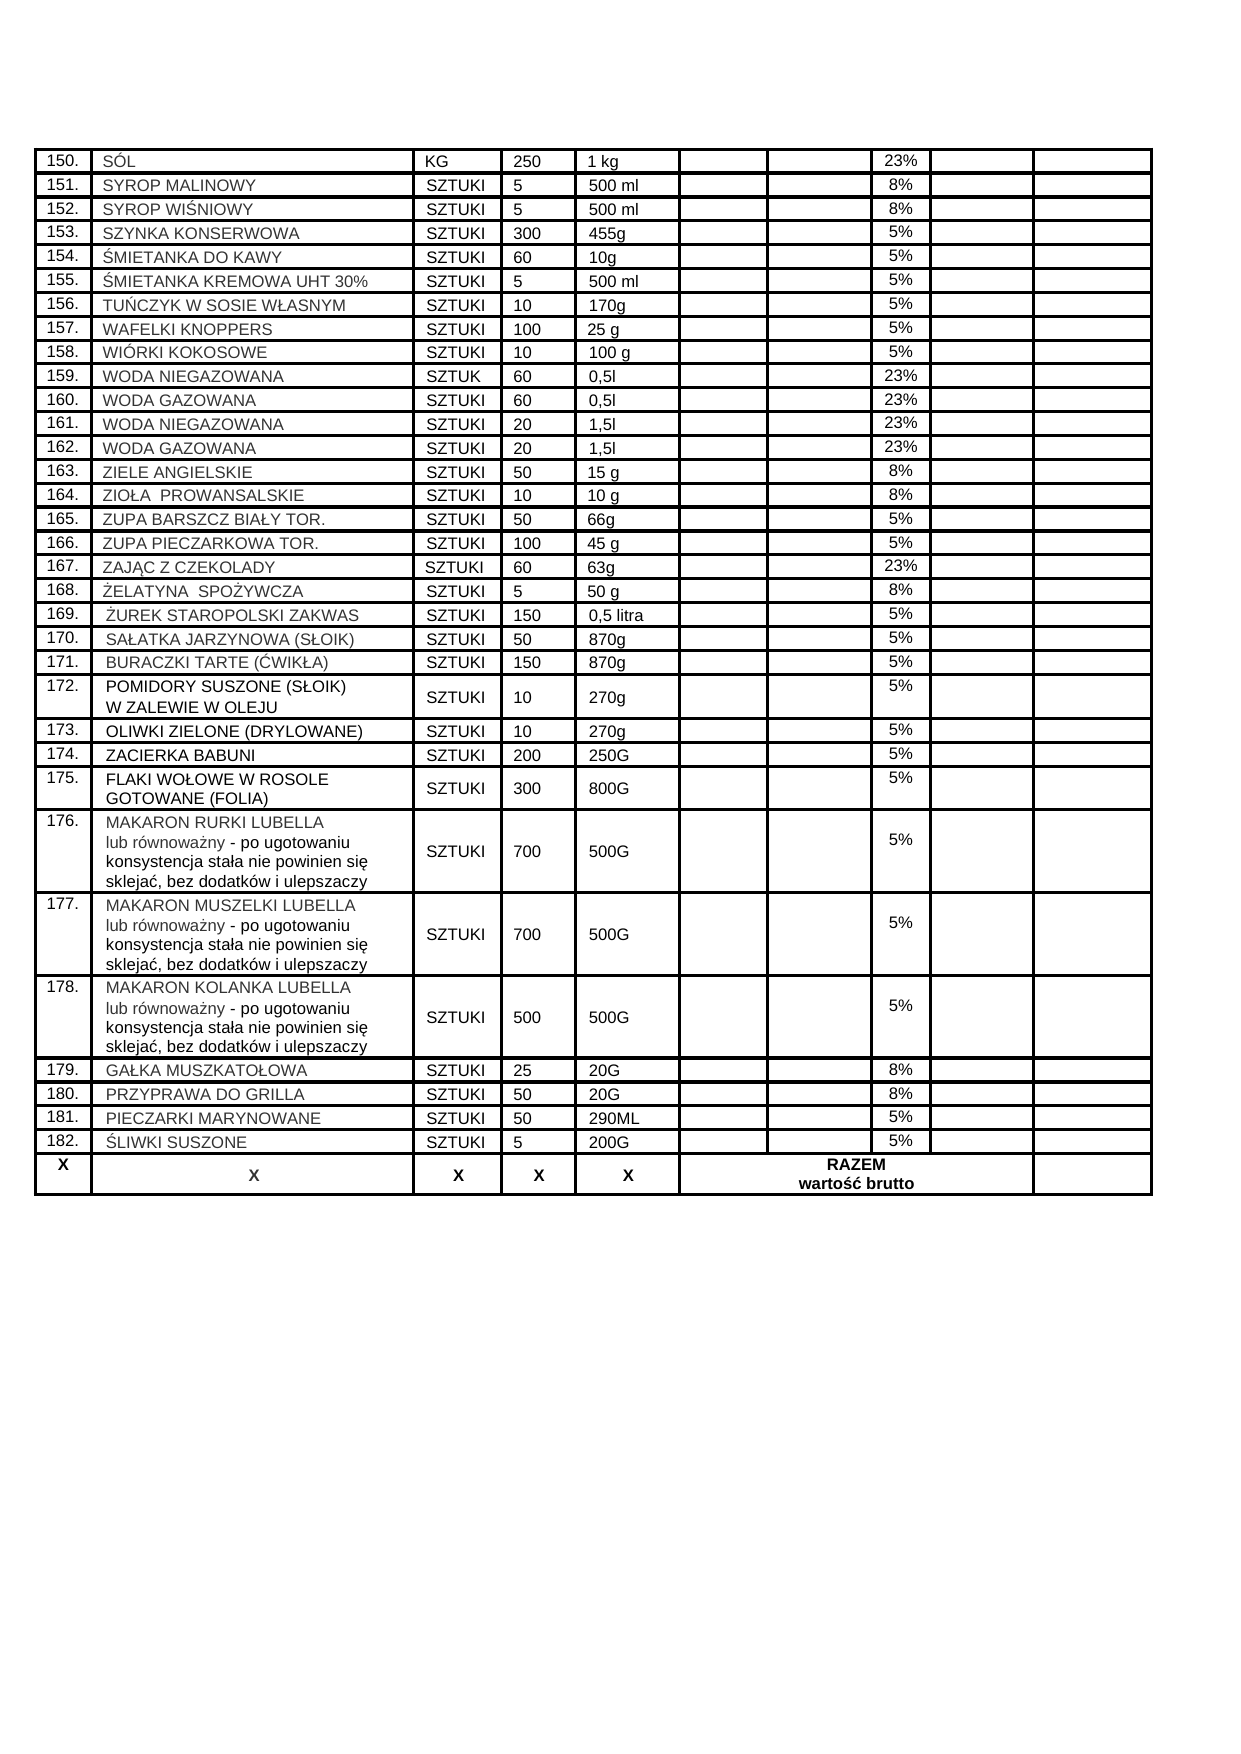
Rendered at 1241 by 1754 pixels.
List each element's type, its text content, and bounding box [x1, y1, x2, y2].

table_cell X [37, 1155, 90, 1193]
table_cell [769, 580, 870, 601]
table_cell SZTUKI [415, 485, 500, 505]
table_cell [769, 437, 870, 458]
table_cell SZTUKI [415, 1060, 500, 1080]
table_cell [1035, 389, 1150, 410]
table_cell 100 [503, 533, 574, 553]
table_cell [37, 413, 90, 434]
table_cell [681, 175, 766, 195]
table_cell [681, 318, 766, 338]
table_cell 5% [873, 628, 929, 648]
table_cell FLAKI WOŁOWE W ROSOLE GOTOWANE (FOLIA) [93, 768, 412, 808]
table_cell 10 [503, 294, 574, 314]
table_cell 5% [873, 977, 929, 1056]
table_cell [37, 389, 90, 410]
table_cell [932, 676, 1032, 717]
table_cell SZTUKI [415, 744, 500, 765]
table_cell 8% [873, 175, 929, 195]
table_cell [681, 342, 766, 362]
table_cell [769, 175, 870, 195]
table_cell WODA GAZOWANA [93, 437, 412, 458]
table_cell [769, 604, 870, 625]
table_cell [37, 222, 90, 243]
table_cell [769, 533, 870, 553]
table_cell SZTUKI [415, 318, 500, 338]
table_cell [37, 342, 90, 362]
table_cell 23% [873, 556, 929, 577]
table_cell 300 [503, 768, 574, 808]
table_cell 0,5 litra [577, 604, 678, 625]
table_cell [932, 1060, 1032, 1080]
table_cell 500G [577, 977, 678, 1056]
table_cell [769, 270, 870, 291]
table_cell [1035, 318, 1150, 338]
table_cell [37, 509, 90, 529]
table_cell 250G [577, 744, 678, 765]
table_cell [1035, 652, 1150, 672]
table_cell [37, 533, 90, 553]
table_cell [1035, 1060, 1150, 1080]
table_cell [932, 720, 1032, 741]
table_cell [37, 485, 90, 505]
table_cell 10g [577, 246, 678, 267]
table_cell [1035, 485, 1150, 505]
table_cell 700 [503, 811, 574, 891]
table_cell 5% [873, 294, 929, 314]
table_cell [681, 533, 766, 553]
table_cell [769, 1131, 870, 1152]
table_cell [769, 556, 870, 577]
table_cell [681, 1131, 766, 1152]
table_cell [769, 676, 870, 717]
table_cell [37, 1084, 90, 1104]
table_cell ŚLIWKI SUSZONE [93, 1131, 412, 1152]
table_cell 8% [873, 1084, 929, 1104]
table_cell [37, 199, 90, 219]
table_cell 60 [503, 556, 574, 577]
table_cell [681, 628, 766, 648]
table_cell 60 [503, 246, 574, 267]
table_cell [769, 318, 870, 338]
table_cell [37, 175, 90, 195]
table_cell [932, 628, 1032, 648]
table_cell [37, 652, 90, 672]
table_cell SZTUKI [415, 676, 500, 717]
table_cell [37, 365, 90, 386]
table_cell [37, 437, 90, 458]
table_cell [932, 461, 1032, 482]
table_cell SZTUKI [415, 556, 500, 577]
table_cell 5 [503, 580, 574, 601]
table_cell GAŁKA MUSZKATOŁOWA [93, 1060, 412, 1080]
table_cell SZTUKI [415, 894, 500, 973]
table_cell 270g [577, 720, 678, 741]
table_cell SZTUKI [415, 768, 500, 808]
table_cell [1035, 720, 1150, 741]
table_cell [932, 604, 1032, 625]
table_cell 5% [873, 246, 929, 267]
table_cell [932, 222, 1032, 243]
table_cell 60 [503, 365, 574, 386]
table_cell [932, 342, 1032, 362]
table_cell [769, 485, 870, 505]
table_cell ŻUREK STAROPOLSKI ZAKWAS [93, 604, 412, 625]
table_cell 10 [503, 485, 574, 505]
table_cell WAFELKI KNOPPERS [93, 318, 412, 338]
table_cell [37, 894, 90, 973]
table_cell SZTUKI [415, 437, 500, 458]
table_cell [681, 151, 766, 171]
table_cell [681, 246, 766, 267]
table_cell TUŃCZYK W SOSIE WŁASNYM [93, 294, 412, 314]
table_cell 5% [873, 1131, 929, 1152]
table_cell [932, 1084, 1032, 1104]
table_cell [769, 222, 870, 243]
table_cell 15 g [577, 461, 678, 482]
table_cell [37, 270, 90, 291]
table_cell 25 g [577, 318, 678, 338]
table_cell SZTUKI [415, 811, 500, 891]
table_cell SZTUKI [415, 461, 500, 482]
table_cell [932, 556, 1032, 577]
table_cell 23% [873, 151, 929, 171]
table_cell RAZEM wartość brutto [681, 1155, 1032, 1193]
table_cell ZUPA PIECZARKOWA TOR. [93, 533, 412, 553]
table_cell [1035, 744, 1150, 765]
table_cell 23% [873, 365, 929, 386]
table_cell [681, 485, 766, 505]
table_cell SZTUKI [415, 389, 500, 410]
table_cell [769, 744, 870, 765]
table_cell ŚMIETANKA KREMOWA UHT 30% [93, 270, 412, 291]
table_cell 270g [577, 676, 678, 717]
table_cell 5% [873, 270, 929, 291]
table_cell [1035, 199, 1150, 219]
table_cell [932, 270, 1032, 291]
table_cell 200G [577, 1131, 678, 1152]
table_cell [932, 652, 1032, 672]
table_cell 5% [873, 509, 929, 529]
table_cell [769, 720, 870, 741]
table_cell 1,5l [577, 437, 678, 458]
table_cell ZIELE ANGIELSKIE [93, 461, 412, 482]
table_cell 500 [503, 977, 574, 1056]
table_cell 10 [503, 342, 574, 362]
table_cell 870g [577, 628, 678, 648]
table_cell MAKARON RURKI LUBELLA lub równoważny - po ugotowaniu konsystencja stała nie powinien się sklejać, bez dodatków i ulepszaczy [93, 811, 412, 891]
table_cell [932, 1107, 1032, 1128]
table_cell [932, 246, 1032, 267]
table_cell 60 [503, 389, 574, 410]
table_cell SZTUKI [415, 246, 500, 267]
table_cell [37, 151, 90, 171]
table_cell [681, 604, 766, 625]
table_cell WODA NIEGAZOWANA [93, 413, 412, 434]
table_cell [769, 977, 870, 1056]
table_cell [932, 175, 1032, 195]
table_cell SZTUKI [415, 628, 500, 648]
table_cell [1035, 151, 1150, 171]
table_cell [769, 1060, 870, 1080]
table_cell [1035, 676, 1150, 717]
table_cell [681, 1060, 766, 1080]
table_cell [769, 413, 870, 434]
table_cell [1035, 222, 1150, 243]
table_cell 10 [503, 676, 574, 717]
table_cell 170g [577, 294, 678, 314]
table_cell [769, 894, 870, 973]
table_cell [681, 556, 766, 577]
table_cell X [415, 1155, 500, 1193]
table_cell 50 [503, 1107, 574, 1128]
table_cell [769, 246, 870, 267]
table_cell PIECZARKI MARYNOWANE [93, 1107, 412, 1128]
table_cell [769, 768, 870, 808]
table_cell 5% [873, 768, 929, 808]
table_cell [37, 676, 90, 717]
table_cell [37, 977, 90, 1056]
table_cell [1035, 894, 1150, 973]
table_cell 20 [503, 413, 574, 434]
table_cell PRZYPRAWA DO GRILLA [93, 1084, 412, 1104]
table_cell 66g [577, 509, 678, 529]
table_cell 5 [503, 1131, 574, 1152]
table_cell 500 ml [577, 270, 678, 291]
table_cell [769, 342, 870, 362]
table_cell [681, 676, 766, 717]
table_cell 5% [873, 652, 929, 672]
table_cell [932, 389, 1032, 410]
table_cell SZTUKI [415, 199, 500, 219]
table_cell [1035, 768, 1150, 808]
table_cell [681, 199, 766, 219]
table_cell [1035, 604, 1150, 625]
table_cell SZTUK [415, 365, 500, 386]
table_cell [681, 509, 766, 529]
table_cell 50 [503, 509, 574, 529]
table_cell 5 [503, 175, 574, 195]
table_cell [1035, 270, 1150, 291]
table_cell [769, 1084, 870, 1104]
table_cell [932, 509, 1032, 529]
table_cell [932, 199, 1032, 219]
table_cell SZTUKI [415, 294, 500, 314]
table_cell SZYNKA KONSERWOWA [93, 222, 412, 243]
table_cell [37, 628, 90, 648]
table_cell SZTUKI [415, 175, 500, 195]
table_cell SZTUKI [415, 413, 500, 434]
table_cell [681, 461, 766, 482]
table_cell [681, 720, 766, 741]
table_cell [681, 413, 766, 434]
table_cell 5% [873, 720, 929, 741]
table_cell [769, 628, 870, 648]
table_cell [1035, 1107, 1150, 1128]
table_cell 250 [503, 151, 574, 171]
table_cell ZIOŁA PROWANSALSKIE [93, 485, 412, 505]
table_cell 50 [503, 1084, 574, 1104]
table_cell 45 g [577, 533, 678, 553]
table_cell [932, 977, 1032, 1056]
table_cell [769, 365, 870, 386]
table_cell SZTUKI [415, 977, 500, 1056]
table_cell POMIDORY SUSZONE (SŁOIK) W ZALEWIE W OLEJU [93, 676, 412, 717]
table_cell SZTUKI [415, 222, 500, 243]
table_cell [1035, 461, 1150, 482]
table_cell SZTUKI [415, 1107, 500, 1128]
table_cell [37, 720, 90, 741]
table_cell [681, 894, 766, 973]
table_cell [37, 768, 90, 808]
table_cell 23% [873, 413, 929, 434]
table_cell SZTUKI [415, 580, 500, 601]
table_cell [932, 437, 1032, 458]
table_cell [932, 811, 1032, 891]
table_cell [769, 199, 870, 219]
table_cell 8% [873, 199, 929, 219]
table_cell SZTUKI [415, 720, 500, 741]
table_cell 455g [577, 222, 678, 243]
table_cell [681, 365, 766, 386]
table_cell [681, 294, 766, 314]
table_cell [769, 461, 870, 482]
table_cell 5% [873, 744, 929, 765]
table_cell [1035, 977, 1150, 1056]
table_cell [681, 437, 766, 458]
table_cell SZTUKI [415, 342, 500, 362]
table_cell [1035, 580, 1150, 601]
table_cell 500G [577, 811, 678, 891]
table_cell 5% [873, 894, 929, 973]
table_cell 20G [577, 1060, 678, 1080]
table_cell [769, 294, 870, 314]
table_cell [1035, 556, 1150, 577]
table_cell 5 [503, 270, 574, 291]
table_cell 500 ml [577, 175, 678, 195]
table_cell 5 [503, 199, 574, 219]
table_cell 200 [503, 744, 574, 765]
table_cell [1035, 246, 1150, 267]
table_cell ZUPA BARSZCZ BIAŁY TOR. [93, 509, 412, 529]
table_cell [681, 389, 766, 410]
table_cell 5% [873, 342, 929, 362]
table_cell 300 [503, 222, 574, 243]
table_cell [769, 652, 870, 672]
table_cell [769, 1107, 870, 1128]
table_cell SZTUKI [415, 1131, 500, 1152]
table_cell SZTUKI [415, 533, 500, 553]
table_cell 50 g [577, 580, 678, 601]
table_cell SZTUKI [415, 652, 500, 672]
table_cell [932, 318, 1032, 338]
table_cell [681, 580, 766, 601]
table_cell 5% [873, 222, 929, 243]
table_cell [681, 652, 766, 672]
table_cell [37, 556, 90, 577]
table_cell [681, 1107, 766, 1128]
table_cell [681, 222, 766, 243]
table_cell 0,5l [577, 365, 678, 386]
table_cell 8% [873, 485, 929, 505]
table_cell 10 g [577, 485, 678, 505]
table_cell [932, 768, 1032, 808]
table_cell SZTUKI [415, 1084, 500, 1104]
table_cell 20G [577, 1084, 678, 1104]
table_cell [37, 1107, 90, 1128]
table_cell [37, 246, 90, 267]
table_cell [681, 768, 766, 808]
table_cell [1035, 365, 1150, 386]
table_cell [1035, 175, 1150, 195]
table_cell SZTUKI [415, 509, 500, 529]
table_cell [37, 294, 90, 314]
table_cell [1035, 1155, 1150, 1193]
table_cell ŚMIETANKA DO KAWY [93, 246, 412, 267]
table_cell [37, 318, 90, 338]
table_cell MAKARON KOLANKA LUBELLA lub równoważny - po ugotowaniu konsystencja stała nie powinien się sklejać, bez dodatków i ulepszaczy [93, 977, 412, 1056]
table_cell SZTUKI [415, 270, 500, 291]
table_cell [37, 580, 90, 601]
table_cell 5% [873, 811, 929, 891]
table_cell 800G [577, 768, 678, 808]
table_cell ZACIERKA BABUNI [93, 744, 412, 765]
table_cell OLIWKI ZIELONE (DRYLOWANE) [93, 720, 412, 741]
table_cell 700 [503, 894, 574, 973]
table_cell [932, 580, 1032, 601]
table_cell [1035, 628, 1150, 648]
table_cell [1035, 413, 1150, 434]
table_cell [932, 894, 1032, 973]
table_cell [681, 270, 766, 291]
table_cell X [93, 1155, 412, 1193]
table_cell WODA NIEGAZOWANA [93, 365, 412, 386]
table_cell SÓL [93, 151, 412, 171]
table_cell [1035, 437, 1150, 458]
table_cell 5% [873, 604, 929, 625]
table_cell 25 [503, 1060, 574, 1080]
table_cell SZTUKI [415, 604, 500, 625]
table_cell ŻELATYNA SPOŻYWCZA [93, 580, 412, 601]
table_cell 1,5l [577, 413, 678, 434]
table_cell [932, 1131, 1032, 1152]
table_cell [769, 151, 870, 171]
table_cell 1 kg [577, 151, 678, 171]
table_cell [37, 1060, 90, 1080]
table_cell 100 [503, 318, 574, 338]
table_cell 5% [873, 676, 929, 717]
table_cell [932, 533, 1032, 553]
table_cell 20 [503, 437, 574, 458]
table_cell [37, 604, 90, 625]
table_cell KG [415, 151, 500, 171]
table_cell [769, 509, 870, 529]
table_cell [932, 151, 1032, 171]
table_cell [932, 744, 1032, 765]
table_cell [681, 744, 766, 765]
table_cell 5% [873, 1107, 929, 1128]
table_cell 8% [873, 1060, 929, 1080]
table_cell [769, 389, 870, 410]
table_cell 23% [873, 437, 929, 458]
table_cell 8% [873, 461, 929, 482]
table_cell 150 [503, 604, 574, 625]
table_cell [769, 811, 870, 891]
table_cell [681, 977, 766, 1056]
table_cell [1035, 811, 1150, 891]
table_cell WIÓRKI KOKOSOWE [93, 342, 412, 362]
table_cell WODA GAZOWANA [93, 389, 412, 410]
table_cell SYROP MALINOWY [93, 175, 412, 195]
table_cell [1035, 1084, 1150, 1104]
table_cell 5% [873, 533, 929, 553]
table_cell MAKARON MUSZELKI LUBELLA lub równoważny - po ugotowaniu konsystencja stała nie powinien się sklejać, bez dodatków i ulepszaczy [93, 894, 412, 973]
table_cell [1035, 1131, 1150, 1152]
table_cell [37, 461, 90, 482]
table_cell [932, 413, 1032, 434]
table_cell 0,5l [577, 389, 678, 410]
table_cell 5% [873, 318, 929, 338]
table_cell [681, 811, 766, 891]
table_cell 150 [503, 652, 574, 672]
table_cell BURACZKI TARTE (ĆWIKŁA) [93, 652, 412, 672]
table_cell 23% [873, 389, 929, 410]
table_cell [1035, 294, 1150, 314]
table_cell X [503, 1155, 574, 1193]
table_cell [37, 1131, 90, 1152]
table_cell 50 [503, 628, 574, 648]
table_cell 870g [577, 652, 678, 672]
table_cell [932, 365, 1032, 386]
table_cell [1035, 533, 1150, 553]
table_cell 500 ml [577, 199, 678, 219]
table_cell [37, 744, 90, 765]
table_cell [681, 1084, 766, 1104]
table_cell 8% [873, 580, 929, 601]
table_cell X [577, 1155, 678, 1193]
table_cell 290ML [577, 1107, 678, 1128]
table_cell 63g [577, 556, 678, 577]
table_cell [37, 811, 90, 891]
table_cell 10 [503, 720, 574, 741]
table_cell [932, 485, 1032, 505]
table_cell 500G [577, 894, 678, 973]
table_cell [1035, 342, 1150, 362]
table_cell SAŁATKA JARZYNOWA (SŁOIK) [93, 628, 412, 648]
table_cell [1035, 509, 1150, 529]
table_cell 100 g [577, 342, 678, 362]
table_cell ZAJĄC Z CZEKOLADY [93, 556, 412, 577]
table_cell SYROP WIŚNIOWY [93, 199, 412, 219]
table_cell 50 [503, 461, 574, 482]
table_cell [932, 294, 1032, 314]
